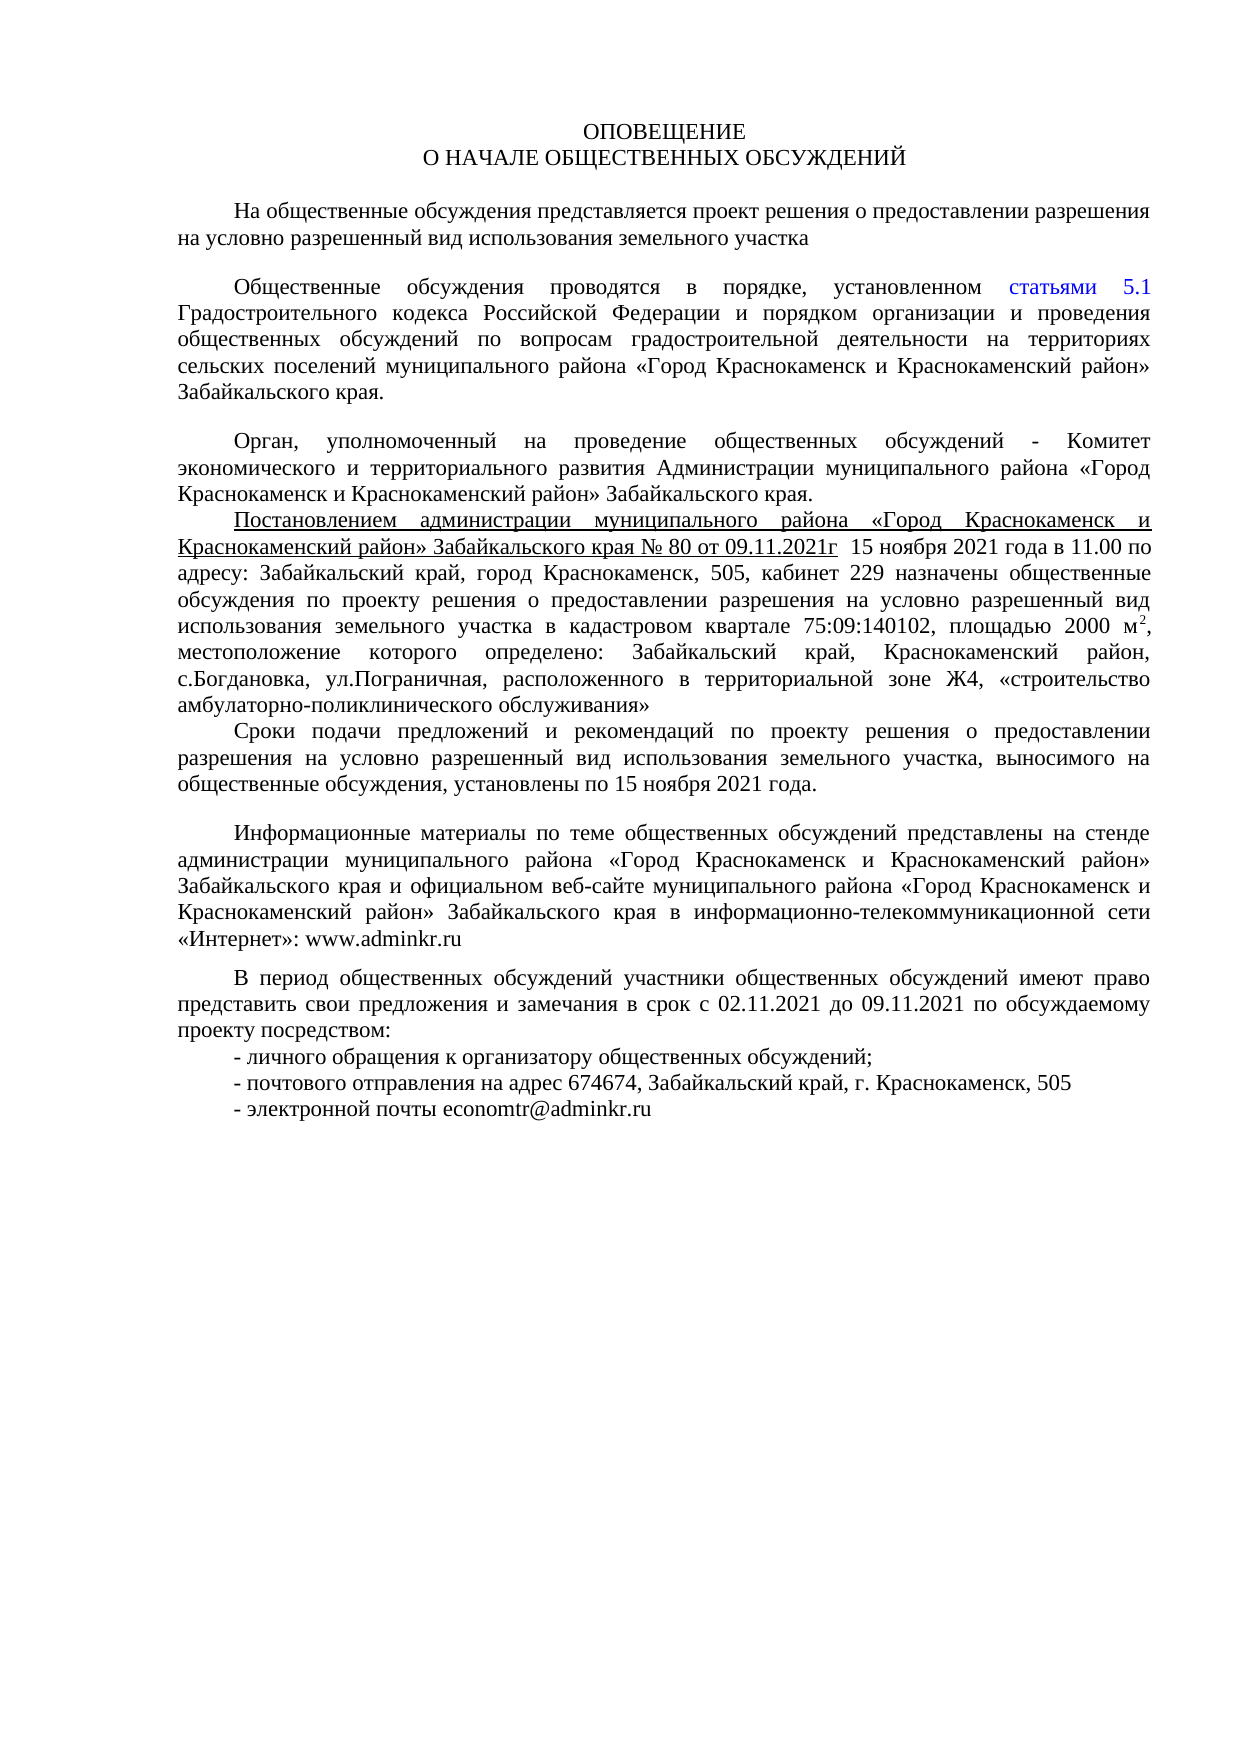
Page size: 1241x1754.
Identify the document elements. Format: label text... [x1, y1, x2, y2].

text В период общественных обсуждений участники общественных обсуждений имеют право представить свои предложения и замечания в срок с 02.11.2021 до 09.11.2021 по обсуждаемому проекту посредством: [177, 964, 1152, 1043]
text - электронной почты economtr@adminkr.ru [177, 1095, 1152, 1122]
text О НАЧАЛЕ ОБЩЕСТВЕННЫХ ОБСУЖДЕНИЙ [177, 144, 1152, 171]
text Сроки подачи предложений и рекомендаций по проекту решения о предоставлении разрешения на условно разрешенный вид использования земельного участка, выносимого на общественные обсуждения, установлены по 15 ноября 2021 года. [177, 717, 1152, 796]
text - личного обращения к организатору общественных обсуждений; [177, 1043, 1152, 1069]
text Постановлением администрации муниципального района «Город Краснокаменск и Краснокаменский район» Забайкальского края № 80 от 09.11.2021г 15 ноября 2021 года в 11.00 по адресу: Забайкальский край, город Краснокаменск, 505, кабинет 229 назначены общественные обсуждения по проекту решения о предоставлении разрешения на условно разрешенный вид использования земельного участка в кадастровом квартале 75:09:140102, площадью 2000 м2, местоположение которого определено: Забайкальский край, Краснокаменский район, с.Богдановка, ул.Пограничная, расположенного в территориальной зоне Ж4, «строительство амбулаторно-поликлинического обслуживания» [177, 507, 1152, 717]
text ОПОВЕЩЕНИЕ [177, 118, 1152, 144]
text Общественные обсуждения проводятся в порядке, установленном статьями 5.1 Градостроительного кодекса Российской Федерации и порядком организации и проведения общественных обсуждений по вопросам градостроительной деятельности на территориях сельских поселений муниципального района «Город Краснокаменск и Краснокаменский район» Забайкальского края. [177, 273, 1152, 404]
text - почтового отправления на адрес 674674, Забайкальский край, г. Краснокаменск, 505 [177, 1069, 1152, 1095]
text Орган, уполномоченный на проведение общественных обсуждений - Комитет экономического и территориального развития Администрации муниципального района «Город Краснокаменск и Краснокаменский район» Забайкальского края. [177, 427, 1152, 507]
text На общественные обсуждения представляется проект решения о предоставлении разрешения на условно разрешенный вид использования земельного участка [177, 197, 1152, 250]
text Информационные материалы по теме общественных обсуждений представлены на стенде администрации муниципального района «Город Краснокаменск и Краснокаменский район» Забайкальского края и официальном веб-сайте муниципального района «Город Краснокаменск и Краснокаменский район» Забайкальского края в информационно-телекоммуникационной сети «Интернет»: www.adminkr.ru [177, 819, 1152, 951]
